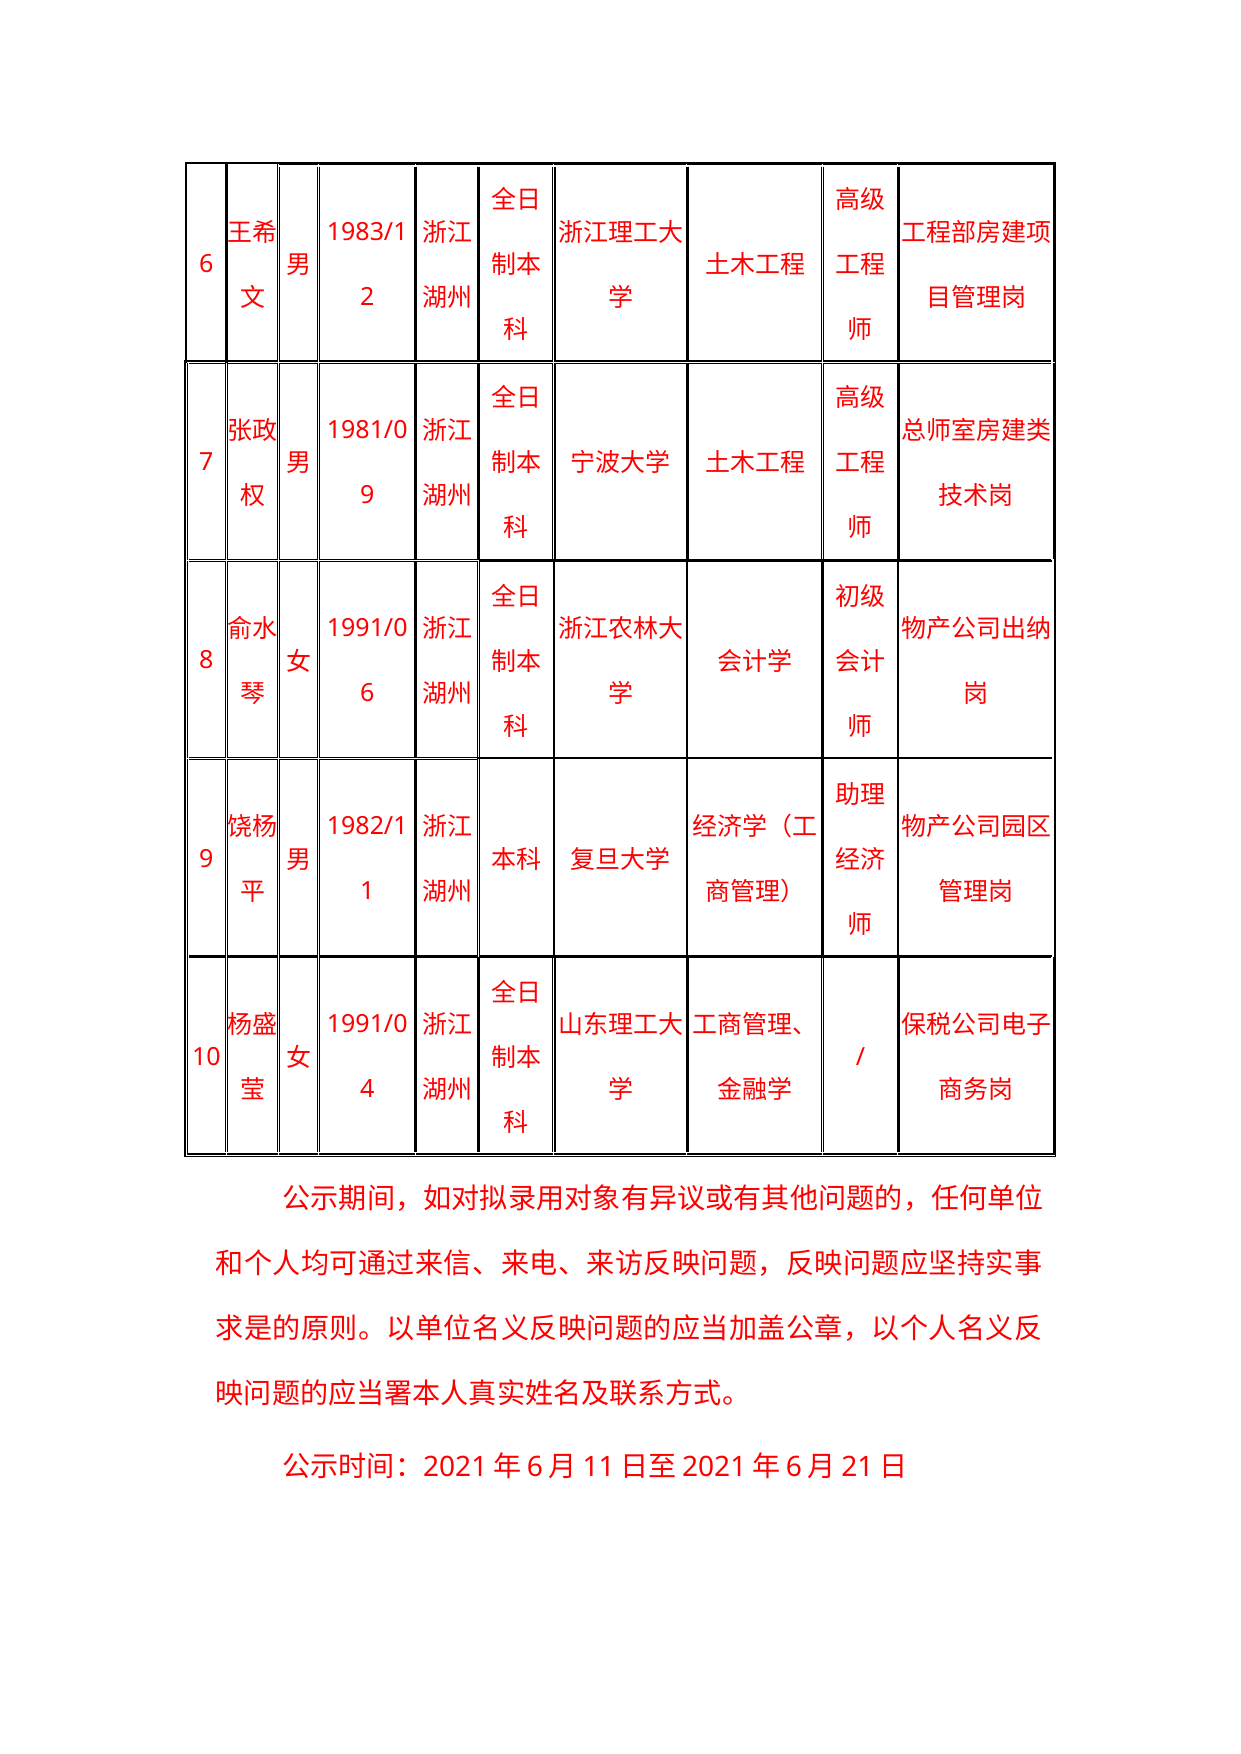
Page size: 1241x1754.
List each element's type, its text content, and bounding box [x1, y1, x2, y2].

table_cell 浙江湖州 [417, 364, 477, 558]
table_cell 全日制本科 [478, 164, 554, 360]
table_cell 宁波大学 [556, 364, 686, 558]
table_cell 9 [188, 760, 225, 955]
table_cell 7 [188, 364, 225, 558]
table_cell 1983/12 [319, 165, 415, 360]
table_cell 女 [279, 958, 319, 1153]
table_cell 总师室房建类技术岗 [900, 360, 1054, 558]
table_cell 全日制本科 [480, 364, 552, 558]
table_cell 饶杨平 [228, 760, 277, 955]
table_cell 本科 [480, 759, 553, 955]
table_cell 复旦大学 [555, 759, 686, 955]
table_cell 高级工程师 [823, 164, 898, 360]
table_cell 会计学 [688, 562, 821, 757]
table_cell 工程部房建项目管理岗 [898, 165, 1053, 360]
table_cell 女 [280, 562, 317, 757]
table_cell 1982/11 [320, 760, 414, 955]
table_cell 王希文 [228, 164, 277, 360]
text 公示时间：2021年6月11日至2021年6月21日 [216, 1432, 1045, 1497]
table_cell 物产公司出纳岗 [899, 559, 1054, 757]
table_cell 浙江湖州 [417, 760, 477, 955]
table_cell 浙江湖州 [415, 958, 478, 1153]
table_cell 物产公司园区管理岗 [899, 757, 1054, 955]
table_cell 1981/09 [320, 364, 414, 558]
table_cell 浙江理工大学 [554, 164, 687, 360]
table_cell 土木工程 [689, 364, 821, 558]
table_cell 1991/06 [320, 562, 414, 757]
table_cell 杨盛莹 [226, 958, 279, 1153]
table_cell 男 [279, 165, 319, 360]
table_cell 全日制本科 [480, 562, 553, 757]
table_cell 土木工程 [687, 165, 822, 360]
table_cell 浙江湖州 [417, 562, 477, 757]
table_cell 经济学（工商管理） [688, 759, 821, 955]
table_cell 高级工程师 [824, 364, 897, 558]
table_cell 10 [188, 958, 226, 1153]
table_cell 8 [188, 562, 225, 757]
text 公示期间，如对拟录用对象有异议或有其他问题的，任何单位和个人均可通过来信、来电、来访反映问题，反映问题应坚持实事求是的原则。以单位名义反映问题的应当加盖公章，以个人名义反映问题的应当署本人真实姓名及联系方式。 [216, 1164, 1045, 1424]
table_cell 助理经济师 [824, 759, 897, 955]
table_cell 浙江农林大学 [555, 562, 686, 757]
table_cell 山东理工大学 [554, 958, 687, 1153]
table_cell 1991/04 [319, 958, 415, 1153]
table_cell 张政权 [228, 364, 277, 558]
table_cell 浙江湖州 [415, 165, 478, 360]
table_cell 保税公司电子商务岗 [898, 955, 1054, 1153]
table_cell / [823, 958, 898, 1153]
table_cell 俞水琴 [228, 562, 277, 757]
table_cell 6 [187, 164, 225, 360]
table_cell 全日制本科 [478, 958, 554, 1153]
table_cell 男 [280, 760, 317, 955]
table_cell 初级会计师 [824, 562, 897, 757]
table_cell 男 [280, 364, 317, 558]
table_cell 工商管理、金融学 [687, 958, 822, 1153]
